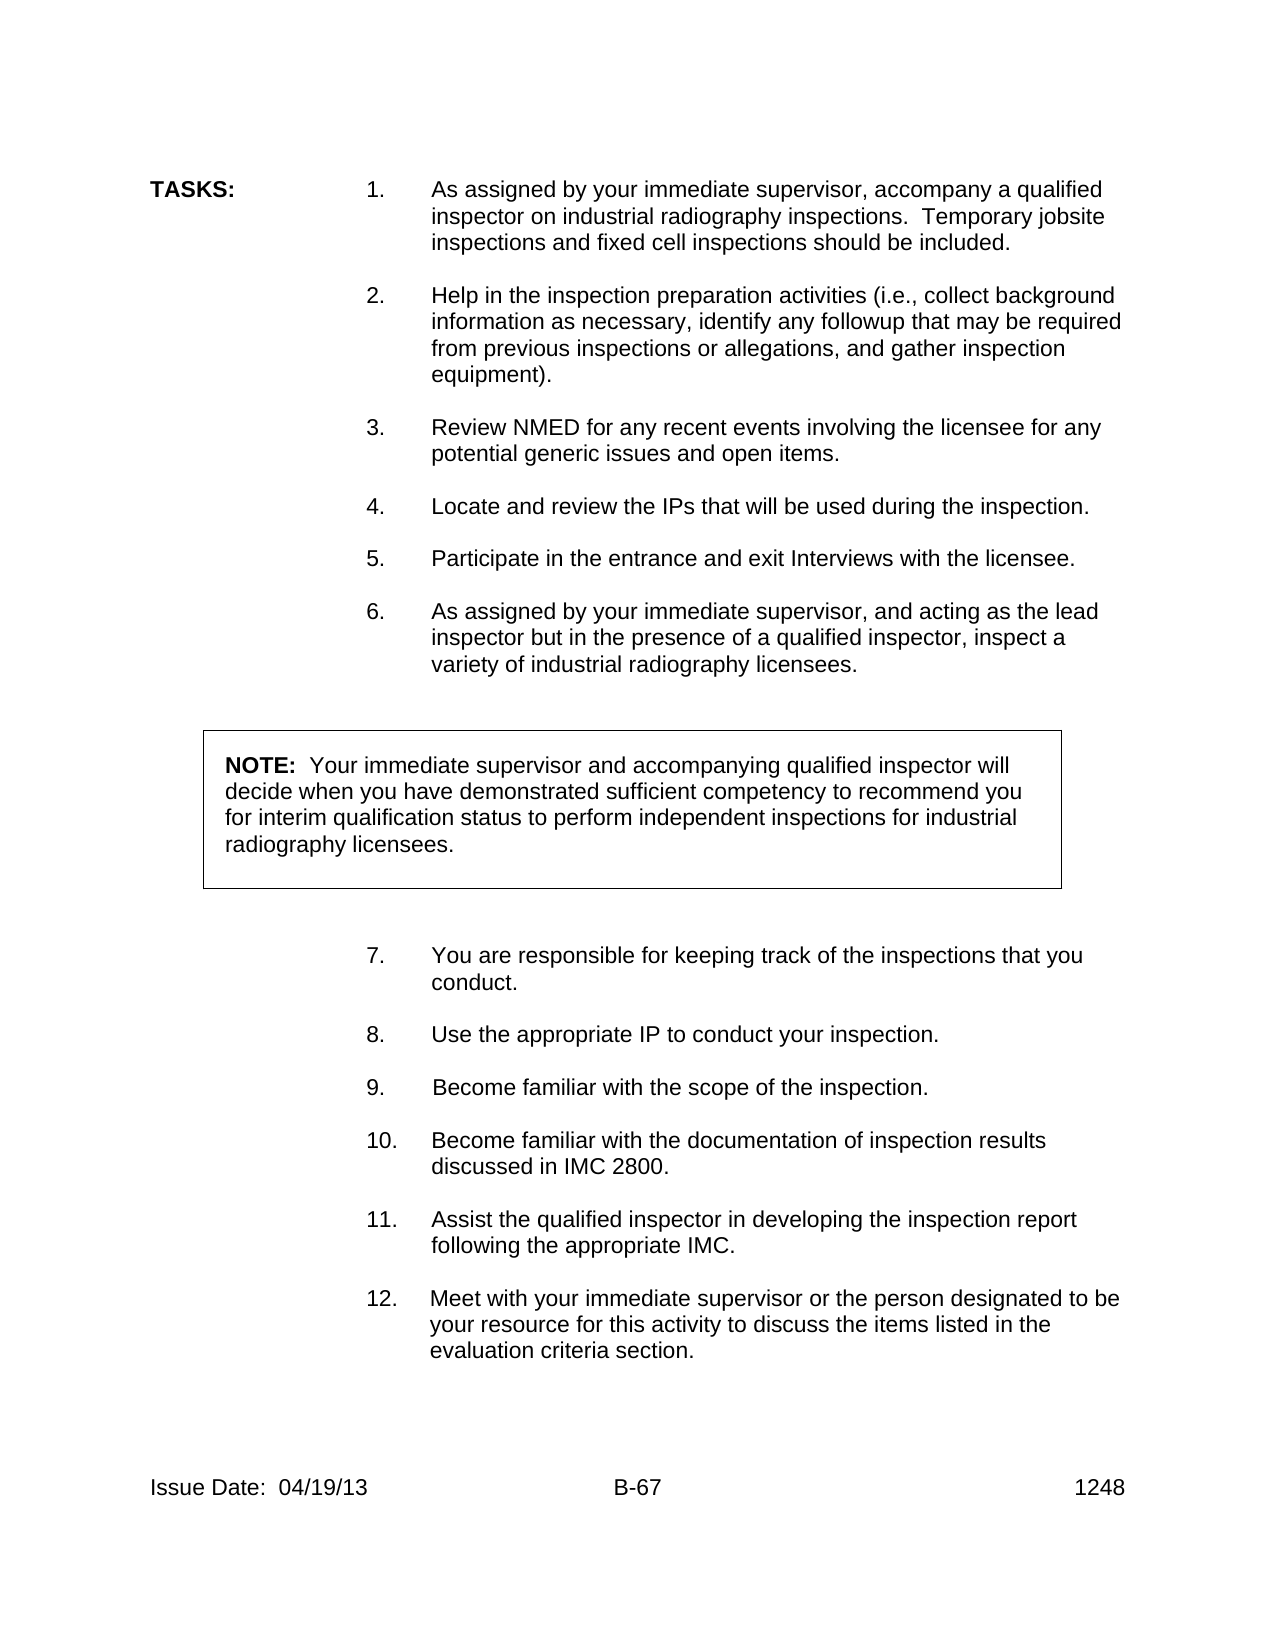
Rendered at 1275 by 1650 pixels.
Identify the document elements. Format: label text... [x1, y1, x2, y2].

text 4. Locate and review the IPs that will be used during the inspection. [150, 493, 1125, 519]
text your resource for this activity to discuss the items listed in the [150, 1311, 1125, 1337]
text 8. Use the appropriate IP to conduct your inspection. [150, 1021, 1125, 1047]
text NOTE: Your immediate supervisor and accompanying qualified inspector will decide when you have demonstrated sufficient competency to recommend you for interim qualification status to perform independent inspections for industrial radiography licensees. [204, 731, 1061, 888]
text 12. Meet with your immediate supervisor or the person designated to be [150, 1285, 1125, 1311]
text 10. Become familiar with the documentation of inspection results discussed in IMC 2800. [150, 1127, 1125, 1179]
text 11. Assist the qualified inspector in developing the inspection report following the appropriate IMC. [150, 1206, 1125, 1258]
text conduct. [150, 968, 1125, 995]
text 2. Help in the inspection preparation activities (i.e., collect background information as necessary, identify any followup that may be required from previous inspections or allegations, and gather inspection equipment). [150, 282, 1125, 387]
text 6. As assigned by your immediate supervisor, and acting as the lead inspector but in the presence of a qualified inspector, inspect a variety of industrial radiography licensees. [150, 598, 1125, 677]
text 7. You are responsible for keeping track of the inspections that you [150, 942, 1125, 968]
text evaluation criteria section. [150, 1337, 1125, 1364]
text TASKS: 1. As assigned by your immediate supervisor, accompany a qualified inspector on industrial radiography inspections. Temporary jobsite inspections and fixed cell inspections should be included. [150, 176, 1125, 255]
text 9. Become familiar with the scope of the inspection. [150, 1074, 1125, 1100]
text 3. Review NMED for any recent events involving the licensee for any potential generic issues and open items. [150, 413, 1125, 466]
text 5. Participate in the entrance and exit Interviews with the licensee. [150, 545, 1125, 572]
